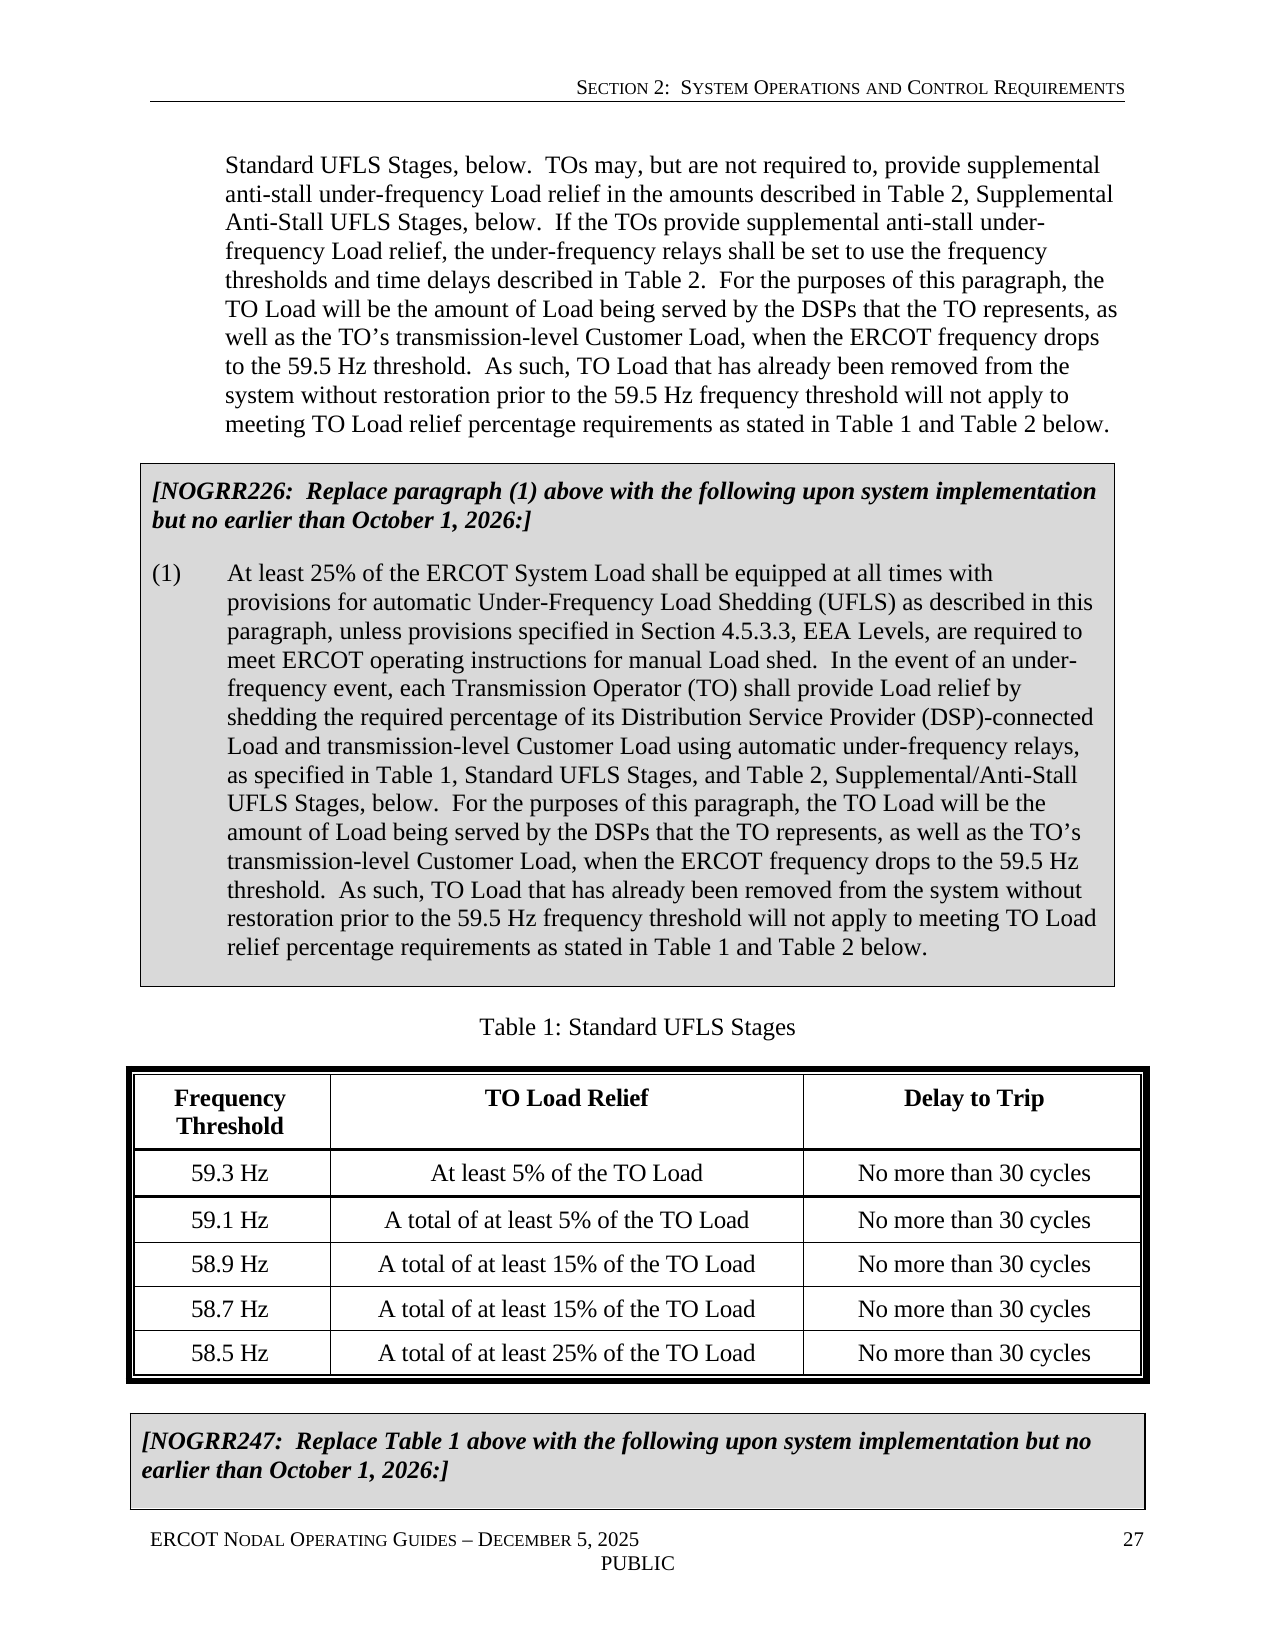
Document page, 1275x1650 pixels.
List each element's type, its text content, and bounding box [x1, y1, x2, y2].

table_cell No more than 30 cycles [804, 1243, 1140, 1286]
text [150, 150, 1125, 437]
table_cell No more than 30 cycles [804, 1198, 1140, 1241]
table_header TO Load Relief [331, 1075, 803, 1148]
table_cell No more than 30 cycles [804, 1151, 1140, 1194]
table_header Frequency Threshold [135, 1075, 330, 1148]
table_header [NOGRR247: Replace Table 1 above with the following upon system implementation but no earlier than October 1, 2026:] [131, 1414, 1144, 1508]
table_cell No more than 30 cycles [804, 1331, 1140, 1374]
table_cell A total of at least 25% of the TO Load [331, 1331, 803, 1374]
table_cell 58.9 Hz [135, 1243, 330, 1286]
table_cell A total of at least 15% of the TO Load [331, 1287, 803, 1330]
table_cell 59.3 Hz [135, 1151, 330, 1194]
text Table 1: Standard UFLS Stages [150, 1012, 1125, 1041]
table_header [NOGRR226: Replace paragraph (1) above with the following upon system implementation but no earlier than October 1, 2026:] (1) At least 25% of the ERCOT System Load shall be equipped at all times with provisions for automatic Under-Frequency Load Shedding (UFLS) as described in this paragraph, unless provisions specified in Section 4.5.3.3, EEA Levels, are required to meet ERCOT operating instructions for manual Load shed. In the event of an under-frequency event, each Transmission Operator (TO) shall provide Load relief by shedding the required percentage of its Distribution Service Provider (DSP)-connected Load and transmission-level Customer Load using automatic under-frequency relays, as specified in Table 1, Standard UFLS Stages, and Table 2, Supplemental/Anti-Stall UFLS Stages, below. For the purposes of this paragraph, the TO Load will be the amount of Load being served by the DSPs that the TO represents, as well as the TO’s transmission-level Customer Load, when the ERCOT frequency drops to the 59.5 Hz threshold. As such, TO Load that has already been removed from the system without restoration prior to the 59.5 Hz frequency threshold will not apply to meeting TO Load relief percentage requirements as stated in Table 1 and Table 2 below. [141, 464, 1114, 986]
table_cell 58.5 Hz [135, 1331, 330, 1374]
table_cell No more than 30 cycles [804, 1287, 1140, 1330]
table_cell A total of at least 15% of the TO Load [331, 1243, 803, 1286]
table_cell 59.1 Hz [135, 1198, 330, 1241]
table_cell 58.7 Hz [135, 1287, 330, 1330]
table_cell A total of at least 5% of the TO Load [331, 1198, 803, 1241]
table_cell At least 5% of the TO Load [331, 1151, 803, 1194]
table_header Delay to Trip [804, 1075, 1140, 1148]
